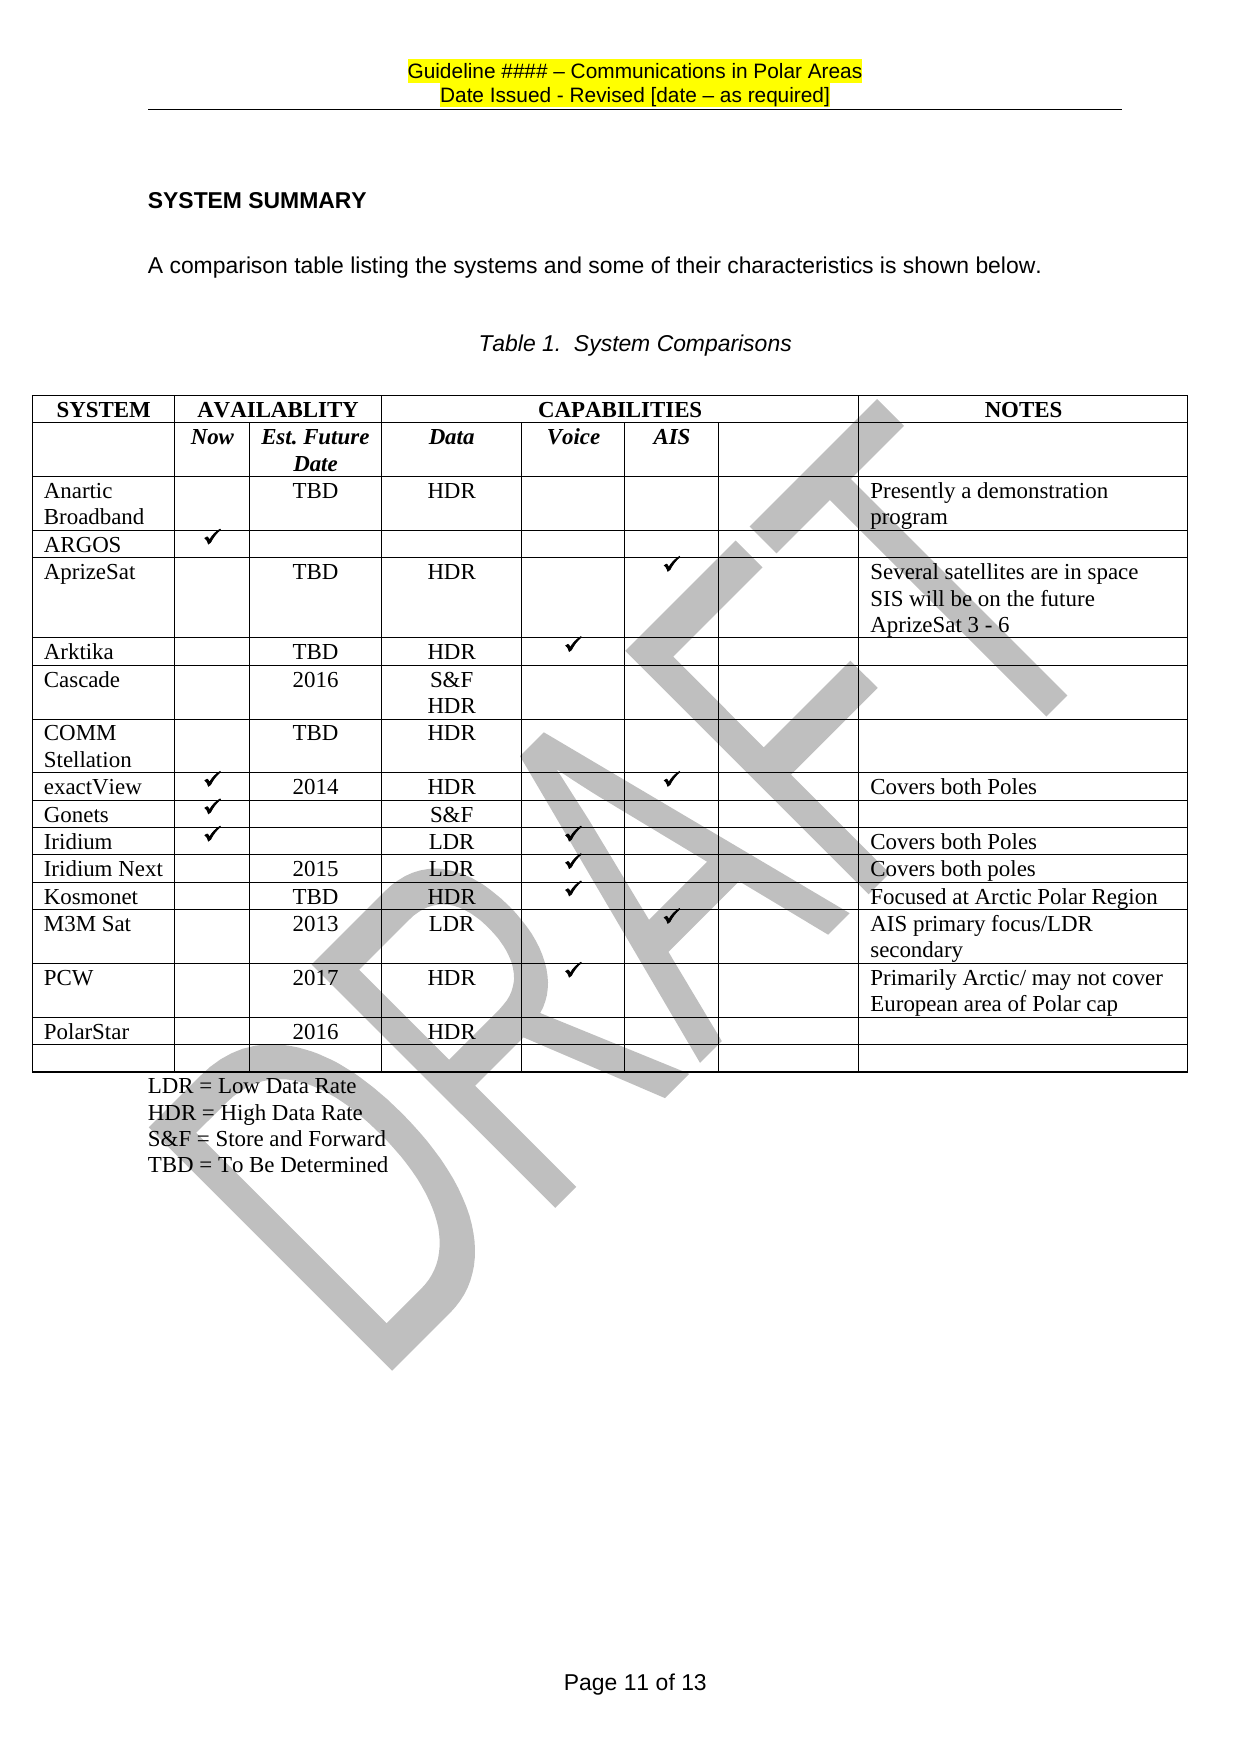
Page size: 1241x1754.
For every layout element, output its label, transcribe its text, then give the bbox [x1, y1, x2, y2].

table_cell LDR [382, 910, 521, 963]
table_cell 2015 [250, 855, 381, 882]
table_cell [250, 531, 381, 557]
table_cell [175, 477, 249, 530]
table_cell Anartic Broadband [33, 477, 174, 530]
table_cell HDR [382, 720, 521, 772]
table_cell M3M Sat [33, 910, 174, 963]
table_cell [522, 910, 624, 963]
table_cell [625, 828, 718, 854]
table_cell Arktika [33, 638, 174, 665]
table_cell HDR [382, 638, 521, 665]
table_cell [33, 423, 174, 476]
table_cell TBD [250, 638, 381, 665]
table_header SYSTEM [33, 396, 174, 422]
table_cell Cascade [33, 666, 174, 718]
table_cell [719, 477, 858, 530]
text TBD = To Be Determined [148, 1152, 1122, 1178]
table_cell [625, 855, 718, 882]
table_cell [522, 855, 624, 882]
list Table 1. System Comparisons [148, 330, 1122, 356]
table_cell [719, 423, 858, 476]
table_cell [175, 1018, 249, 1044]
list A comparison table listing the systems and some of their characteristics is shown below. [148, 252, 1122, 278]
table_cell [625, 883, 718, 909]
table_cell PCW [33, 964, 174, 1017]
table_cell 2014 [250, 773, 381, 799]
table_cell exactView [33, 773, 174, 799]
table_cell [859, 801, 1187, 827]
table_cell [250, 1045, 381, 1071]
table_cell LDR [382, 855, 521, 882]
table_cell TBD [250, 883, 381, 909]
table_cell Voice [522, 423, 624, 476]
table_cell [175, 666, 249, 718]
table_cell TBD [250, 558, 381, 637]
table_cell [625, 720, 718, 772]
table_cell [719, 638, 858, 665]
table_cell [175, 855, 249, 882]
table_cell [859, 1045, 1187, 1071]
table_cell [625, 558, 718, 637]
table_cell AIS [625, 423, 718, 476]
table_cell HDR [382, 883, 521, 909]
table_cell [175, 638, 249, 665]
table_cell [625, 801, 718, 827]
table_cell [522, 1018, 624, 1044]
table_cell [719, 773, 858, 799]
table_cell [719, 558, 858, 637]
table_cell 2016 [250, 666, 381, 718]
table_cell [719, 666, 858, 718]
table_cell [175, 883, 249, 909]
table_cell TBD [250, 477, 381, 530]
table_cell Iridium [33, 828, 174, 854]
table_cell Focused at Arctic Polar Region [859, 883, 1187, 909]
table_cell [522, 1045, 624, 1071]
table_header CAPABILITIES [382, 396, 858, 422]
table_cell [522, 883, 624, 909]
table_cell 2016 [250, 1018, 381, 1044]
table_cell AprizeSat [33, 558, 174, 637]
table_cell Several satellites are in space SIS will be on the future AprizeSat 3 - 6 [859, 558, 1187, 637]
table_cell [719, 1018, 858, 1044]
table_cell LDR [382, 828, 521, 854]
table_cell [625, 1045, 718, 1071]
table_cell [522, 638, 624, 665]
table_cell [719, 531, 858, 557]
table_header AVAILABLITY [175, 396, 381, 422]
table_cell Covers both Poles [859, 828, 1187, 854]
table_cell [625, 477, 718, 530]
table_cell S&F [382, 801, 521, 827]
table_cell [522, 558, 624, 637]
table_header NOTES [859, 396, 1187, 422]
text LDR = Low Data Rate [148, 1073, 1122, 1099]
table_cell AIS primary focus/LDR secondary [859, 910, 1187, 963]
table_cell [175, 964, 249, 1017]
table_cell COMM Stellation [33, 720, 174, 772]
table_cell HDR [382, 558, 521, 637]
text SYSTEM SUMMARY [148, 187, 1122, 213]
table_cell [522, 666, 624, 718]
table_cell [522, 801, 624, 827]
table_cell [859, 666, 1187, 718]
table_cell [719, 855, 858, 882]
text HDR = High Data Rate [148, 1099, 1122, 1125]
table_cell Kosmonet [33, 883, 174, 909]
table_cell [625, 910, 718, 963]
table_cell [175, 910, 249, 963]
table_cell [625, 638, 718, 665]
table_cell [382, 1045, 521, 1071]
table_cell [719, 964, 858, 1017]
table_cell Iridium Next [33, 855, 174, 882]
table_cell [625, 773, 718, 799]
table_cell Now [175, 423, 249, 476]
table_cell HDR [382, 477, 521, 530]
table_cell [382, 531, 521, 557]
table_cell [522, 828, 624, 854]
table_cell HDR [382, 1018, 521, 1044]
table_cell Covers both Poles [859, 773, 1187, 799]
table_cell [859, 423, 1187, 476]
table_cell [250, 801, 381, 827]
table_cell [175, 828, 249, 854]
table_cell TBD [250, 720, 381, 772]
table_cell [250, 828, 381, 854]
table_cell [522, 964, 624, 1017]
table_cell [522, 773, 624, 799]
table_cell ARGOS [33, 531, 174, 557]
table_cell Presently a demonstration program [859, 477, 1187, 530]
text S&F = Store and Forward [148, 1125, 1122, 1152]
table_cell [522, 477, 624, 530]
table_cell Data [382, 423, 521, 476]
table_cell [175, 531, 249, 557]
table_cell HDR [382, 964, 521, 1017]
table_cell [625, 666, 718, 718]
table_cell [719, 1045, 858, 1071]
table_cell 2013 [250, 910, 381, 963]
table_cell [859, 720, 1187, 772]
table_cell Gonets [33, 801, 174, 827]
table_cell S&F HDR [382, 666, 521, 718]
table_cell 2017 [250, 964, 381, 1017]
table_cell [175, 1045, 249, 1071]
table_cell [33, 1045, 174, 1071]
table_cell [859, 1018, 1187, 1044]
table_cell [719, 828, 858, 854]
table_cell [719, 883, 858, 909]
table_cell [719, 720, 858, 772]
table_cell Covers both poles [859, 855, 1187, 882]
table_cell [175, 773, 249, 799]
table_cell [175, 801, 249, 827]
table_cell Primarily Arctic/ may not cover European area of Polar cap [859, 964, 1187, 1017]
table_cell [175, 558, 249, 637]
table_cell [522, 720, 624, 772]
table_cell [719, 801, 858, 827]
table_cell HDR [382, 773, 521, 799]
table_cell [859, 531, 1187, 557]
table_cell [625, 1018, 718, 1044]
table_cell [625, 531, 718, 557]
table_cell [859, 638, 1187, 665]
table_cell [625, 964, 718, 1017]
table_cell PolarStar [33, 1018, 174, 1044]
table_cell [719, 910, 858, 963]
table_cell [175, 720, 249, 772]
table_cell Est. Future Date [250, 423, 381, 476]
table_cell [522, 531, 624, 557]
